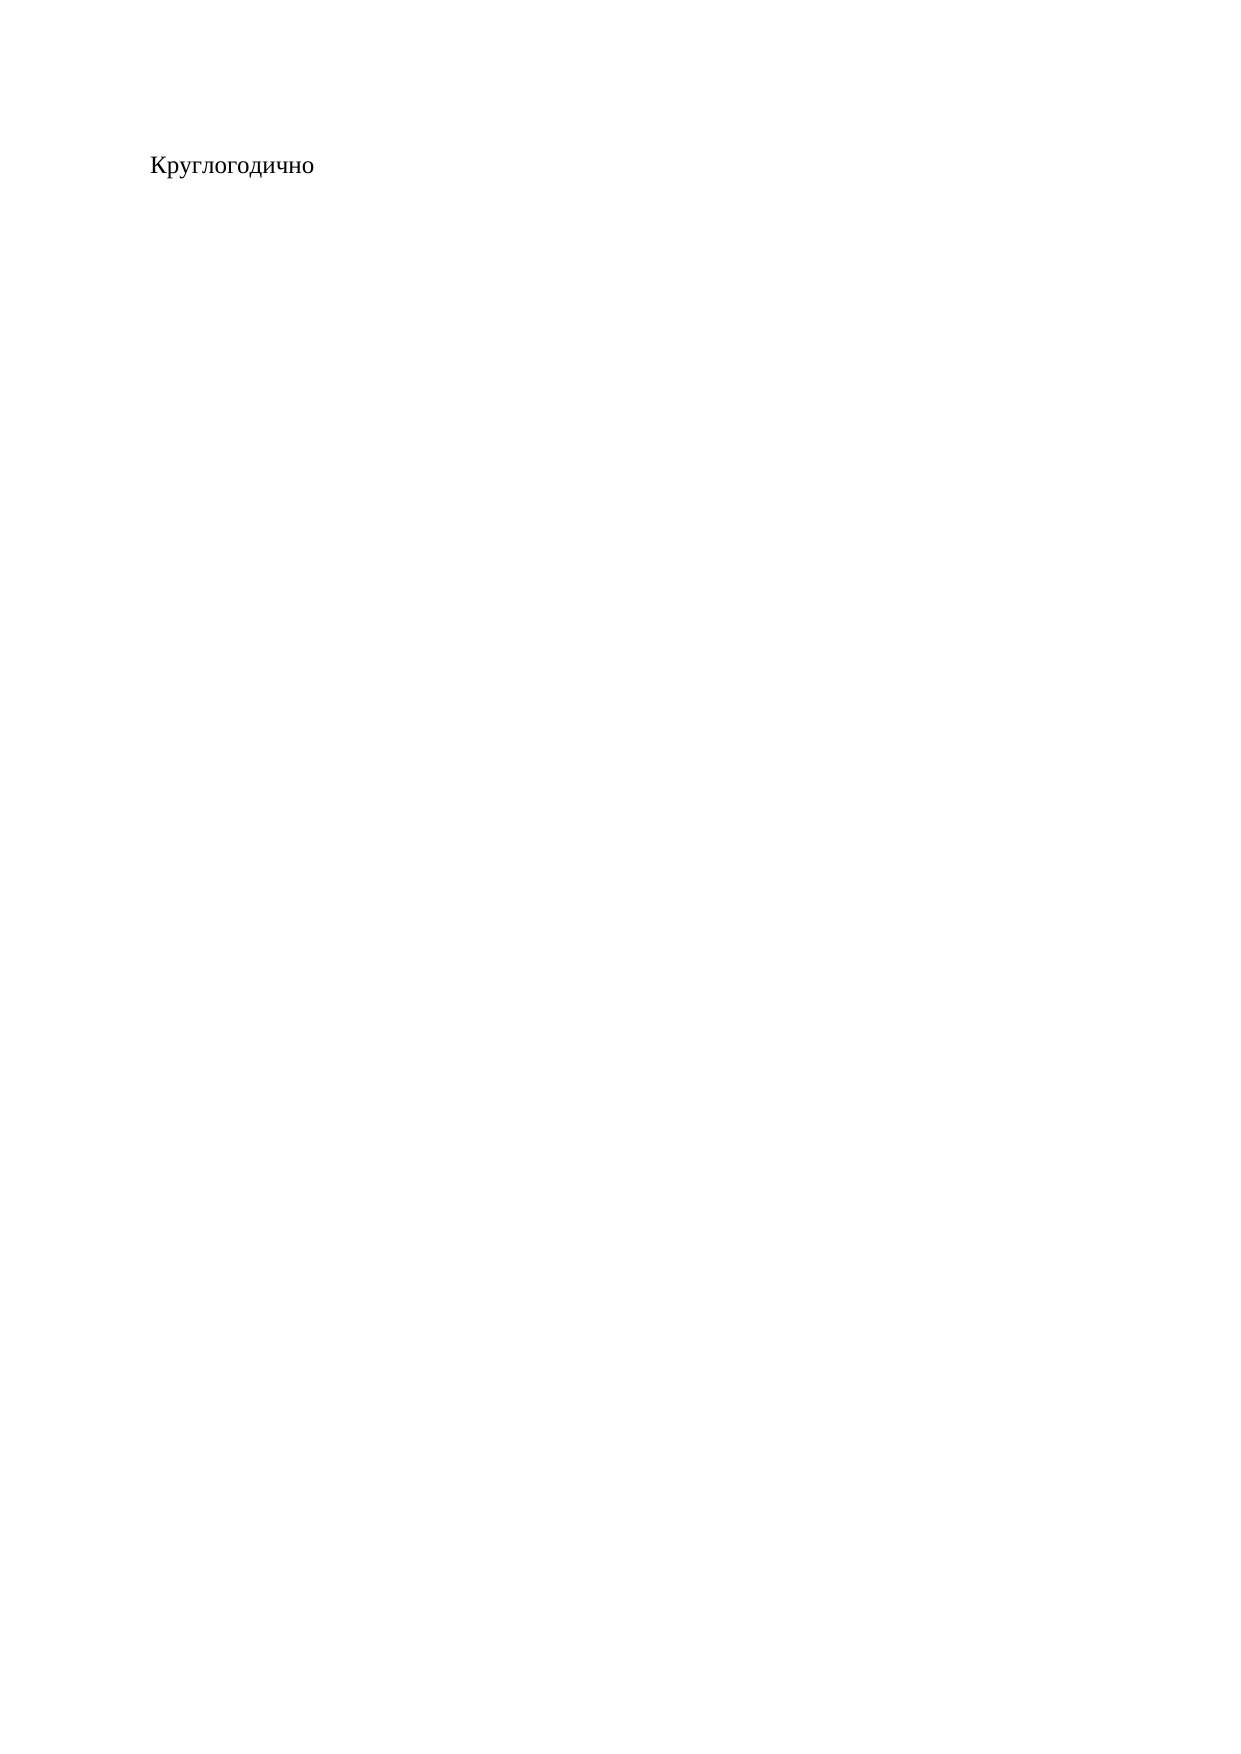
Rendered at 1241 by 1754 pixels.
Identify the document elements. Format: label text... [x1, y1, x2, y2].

text Круглогодично [150, 150, 1090, 179]
